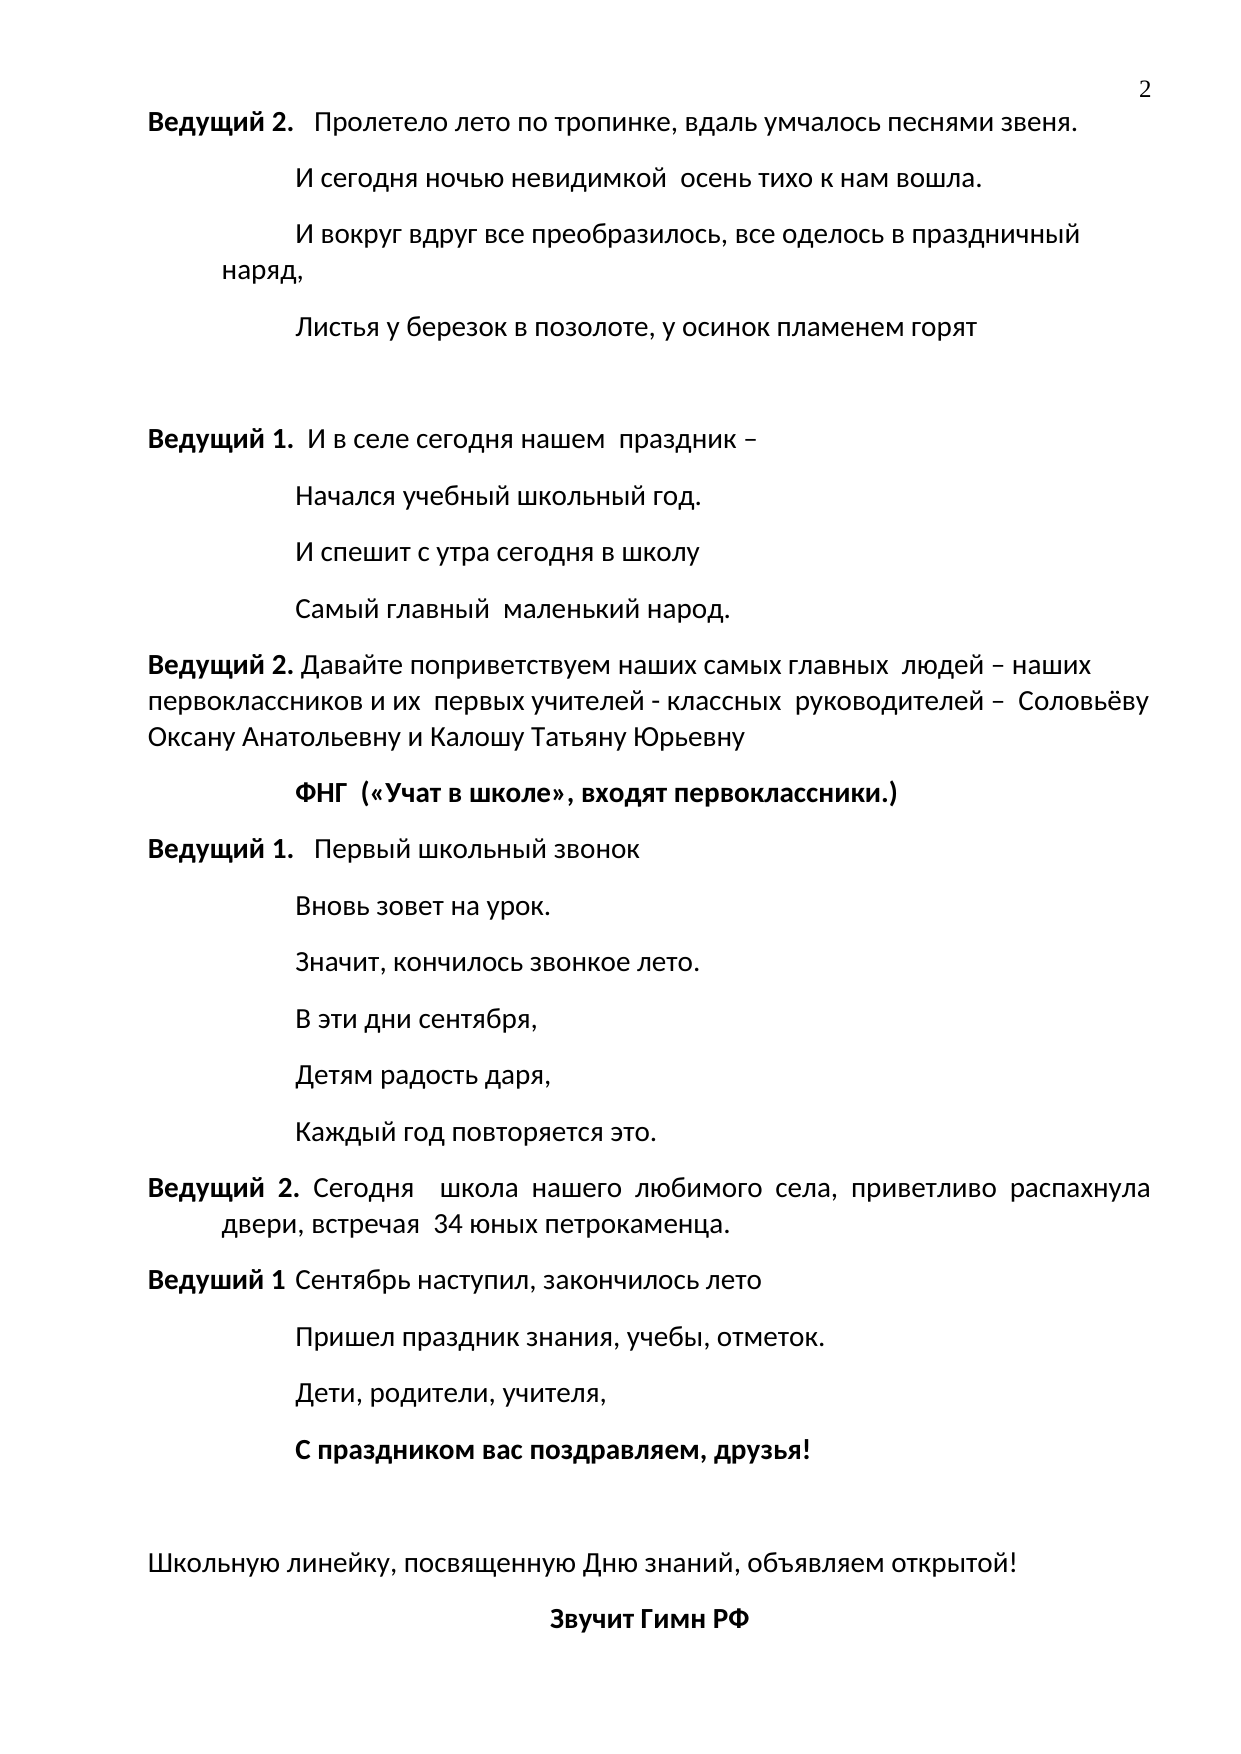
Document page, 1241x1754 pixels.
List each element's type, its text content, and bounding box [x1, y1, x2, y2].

text Значит, кончилось звонкое лето. [221, 943, 1152, 979]
text Ведущий 2. Давайте поприветствуем наших самых главных людей – наших первоклассников и их первых учителей - классных руководителей – Соловьёву Оксану Анатольевну и Калошу Татьяну Юрьевну [148, 646, 1152, 753]
text Школьную линейку, посвященную Дню знаний, объявляем открытой! [148, 1544, 1152, 1579]
text Дети, родители, учителя, [148, 1374, 1152, 1410]
text Ведущий 2. Сегодня школа нашего любимого села, приветливо распахнула двери, встречая 34 юных петрокаменца. [148, 1169, 1152, 1241]
text Звучит Гимн РФ [148, 1600, 1152, 1636]
text Ведущий 1. И в селе сегодня нашем праздник – [148, 421, 1152, 456]
text Вновь зовет на урок. [221, 887, 1152, 923]
text С праздником вас поздравляем, друзья! [148, 1431, 1152, 1466]
text Детям радость даря, [221, 1056, 1152, 1092]
text В эти дни сентября, [221, 1000, 1152, 1036]
text ФНГ («Учат в школе», входят первоклассники.) [221, 774, 1152, 810]
text И сегодня ночью невидимкой осень тихо к нам вошла. [148, 159, 1152, 195]
text Самый главный маленький народ. [221, 590, 1152, 626]
text Ведущий 2. Пролетело лето по тропинке, вдаль умчалось песнями звеня. [148, 103, 1152, 138]
text Пришел праздник знания, учебы, отметок. [148, 1318, 1152, 1353]
text Ведуший 1 Сентябрь наступил, закончилось лето [148, 1261, 1152, 1297]
text И спешит с утра сегодня в школу [221, 533, 1152, 569]
text Начался учебный школьный год. [148, 477, 1152, 513]
text И вокруг вдруг все преобразилось, все оделось в праздничный наряд, [221, 216, 1152, 287]
text Каждый год повторяется это. [221, 1113, 1152, 1148]
text Ведущий 1. Первый школьный звонок [148, 831, 1152, 866]
text Листья у березок в позолоте, у осинок пламенем горят [221, 308, 1152, 343]
